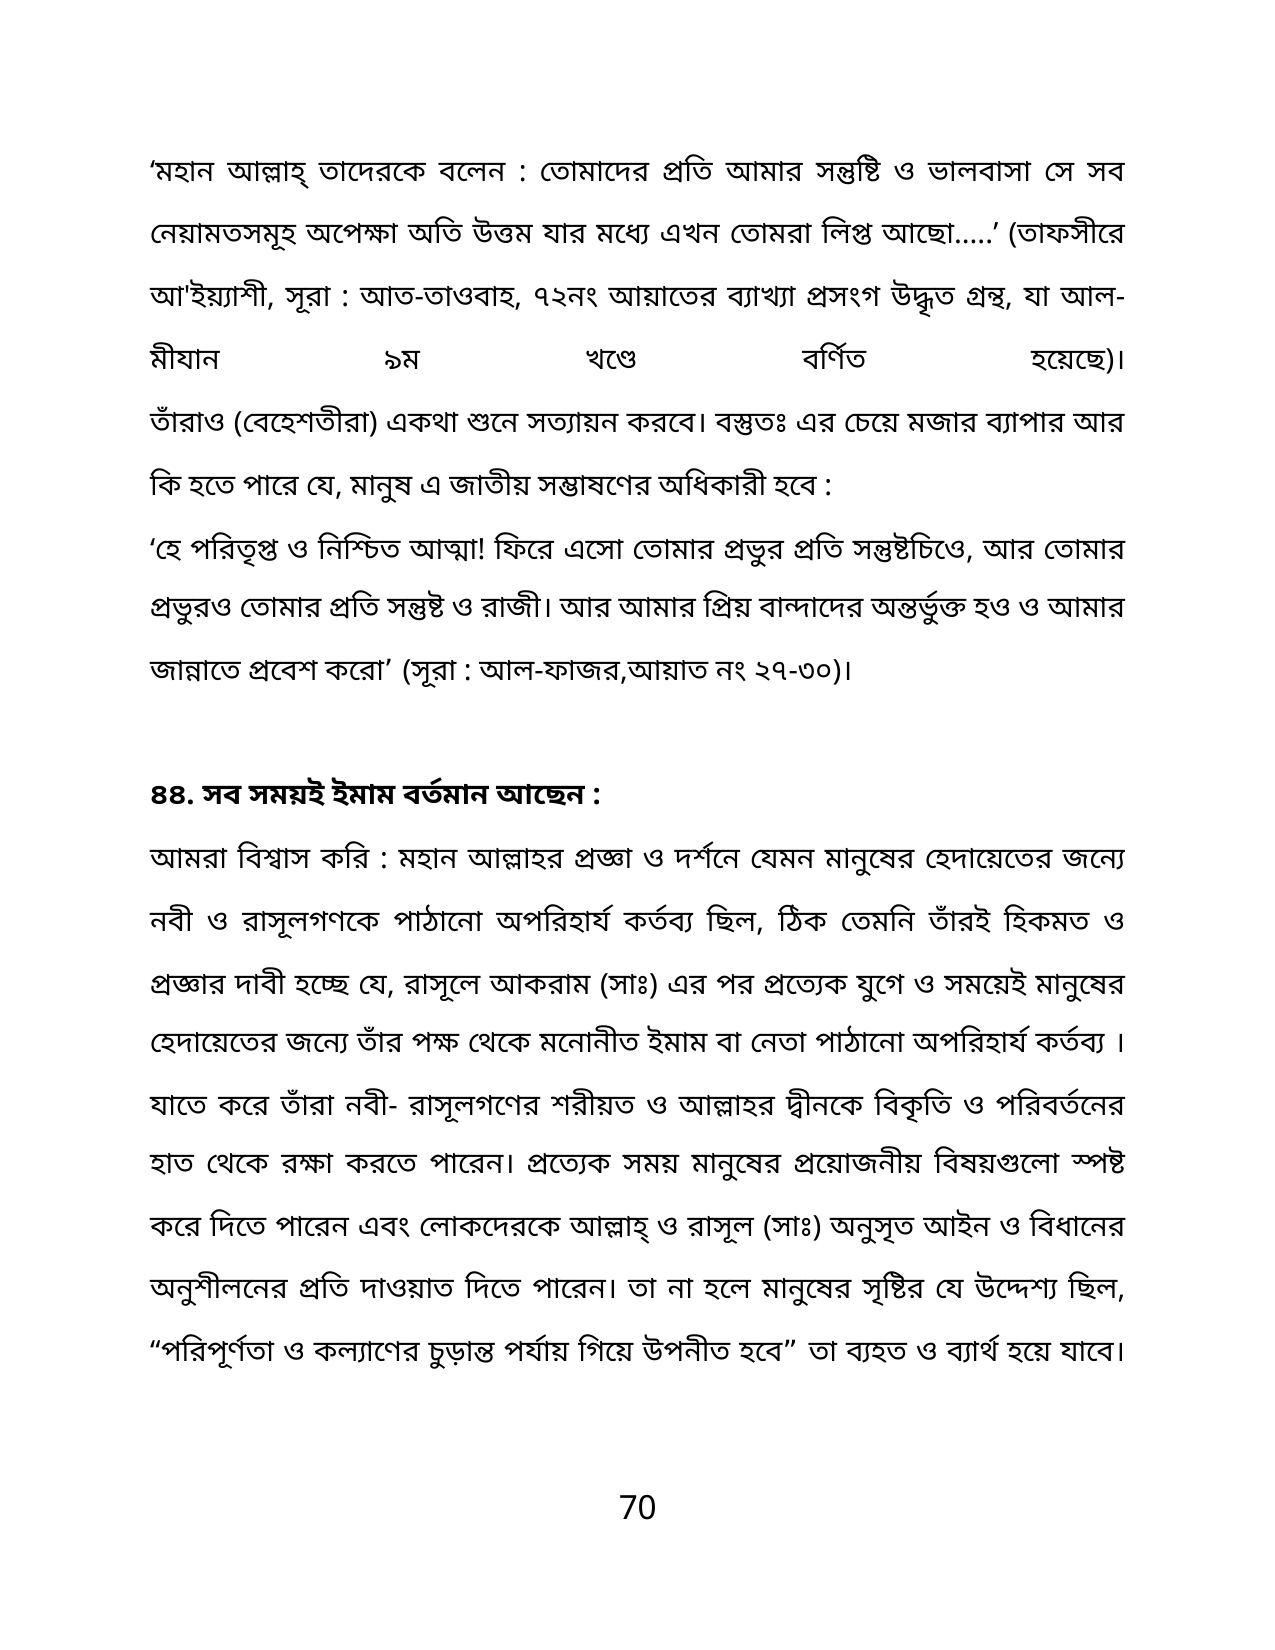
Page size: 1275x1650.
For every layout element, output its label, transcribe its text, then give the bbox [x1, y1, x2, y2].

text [150, 838, 1125, 1373]
text ৪৪. সব সময়ই ইমাম বর্তমান আছেন : [150, 773, 1125, 816]
text ‘মহান আল্লাহ্ তাদেরকে বলেন : তোমাদের প্রতি আমার সন্তুষ্টি ও ভালবাসা সে সব নেয়ামতসমূহ অপেক্ষা অতি উত্তম যার মধ্যে এখন তোমরা লিপ্ত আছো.....’ (তাফসীরে আ'ইয়্যাশী, সূরা : আত-তাওবাহ, ৭২নং আয়াতের ব্যাখ্যা প্রসংগ উদ্ধৃত গ্রন্থ, যা আল-মীযান ৯ম খণ্ডে বর্ণিত হয়েছে)। তাঁরাও (বেহেশতীরা) একথা শুনে সত্যায়ন করবে। বস্তুতঃ এর চেয়ে মজার ব্যাপার আর কি হতে পারে যে, মানুষ এ জাতীয় সম্ভাষণের অধিকারী হবে : [150, 150, 1125, 507]
text ‘হে পরিতৃপ্ত ও নিশ্চিত আত্মা! ফিরে এসো তোমার প্রভুর প্রতি সন্তুষ্টচিওে, আর তোমার প্রভুরও তোমার প্রতি সন্তুষ্ট ও রাজী। আর আমার প্রিয় বান্দাদের অন্তর্ভুক্ত হও ও আমার জান্নাতে প্রবেশ করো’ (সূরা : আল-ফাজর,আয়াত নং ২৭-৩০)। [150, 528, 1125, 692]
